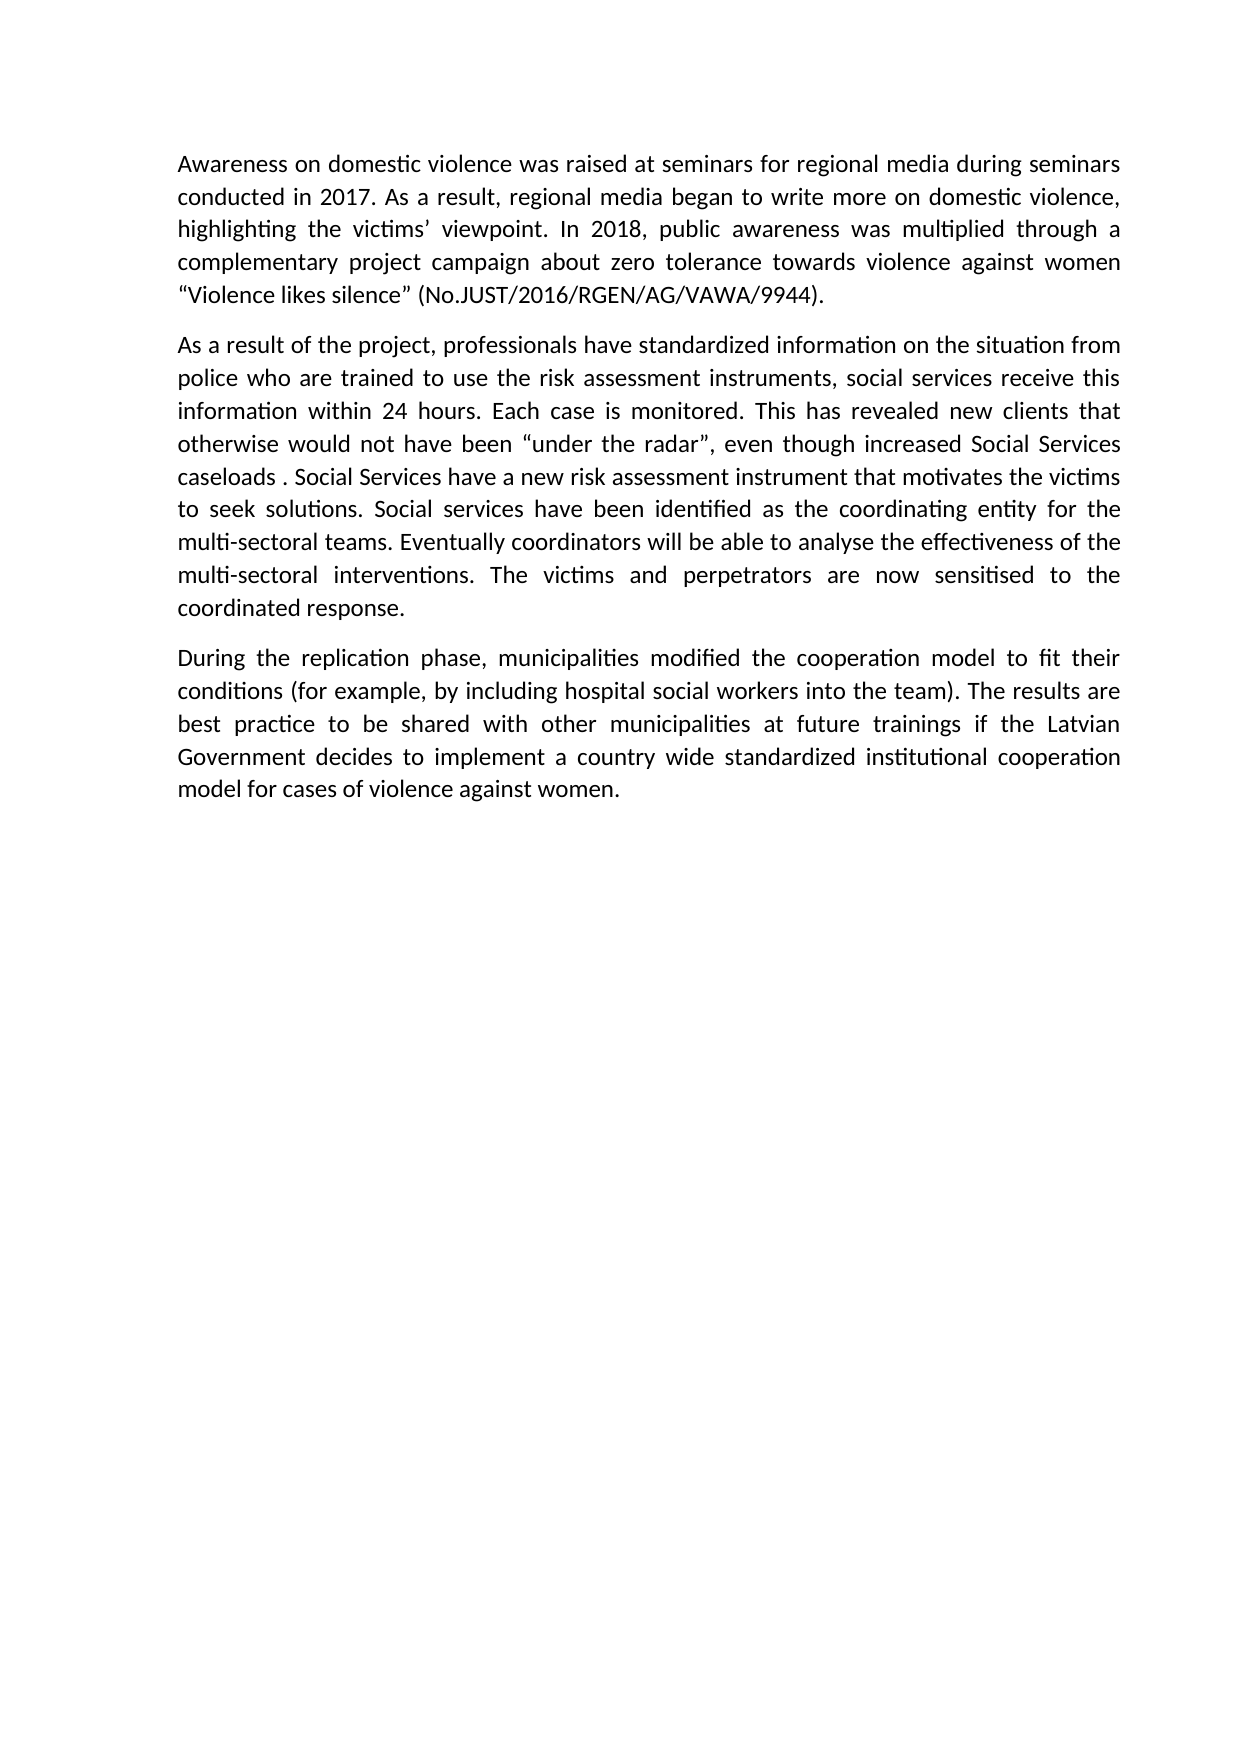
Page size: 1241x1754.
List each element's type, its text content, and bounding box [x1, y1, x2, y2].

text As a result of the project, professionals have standardized information on the situation from police who are trained to use the risk assessment instruments, social services receive this information within 24 hours. Each case is monitored. This has revealed new clients that otherwise would not have been “under the radar”, even though increased Social Services caseloads . Social Services have a new risk assessment instrument that motivates the victims to seek solutions. Social services have been identified as the coordinating entity for the multi-sectoral teams. Eventually coordinators will be able to analyse the effectiveness of the multi-sectoral interventions. The victims and perpetrators are now sensitised to the coordinated response. [177, 329, 1122, 623]
text Awareness on domestic violence was raised at seminars for regional media during seminars conducted in 2017. As a result, regional media began to write more on domestic violence, highlighting the victims’ viewpoint. In 2018, public awareness was multiplied through a complementary project campaign about zero tolerance towards violence against women “Violence likes silence” (No.JUST/2016/RGEN/AG/VAWA/9944). [177, 148, 1122, 310]
text During the replication phase, municipalities modified the cooperation model to fit their conditions (for example, by including hospital social workers into the team). The results are best practice to be shared with other municipalities at future trainings if the Latvian Government decides to implement a country wide standardized institutional cooperation model for cases of violence against women. [177, 642, 1122, 804]
